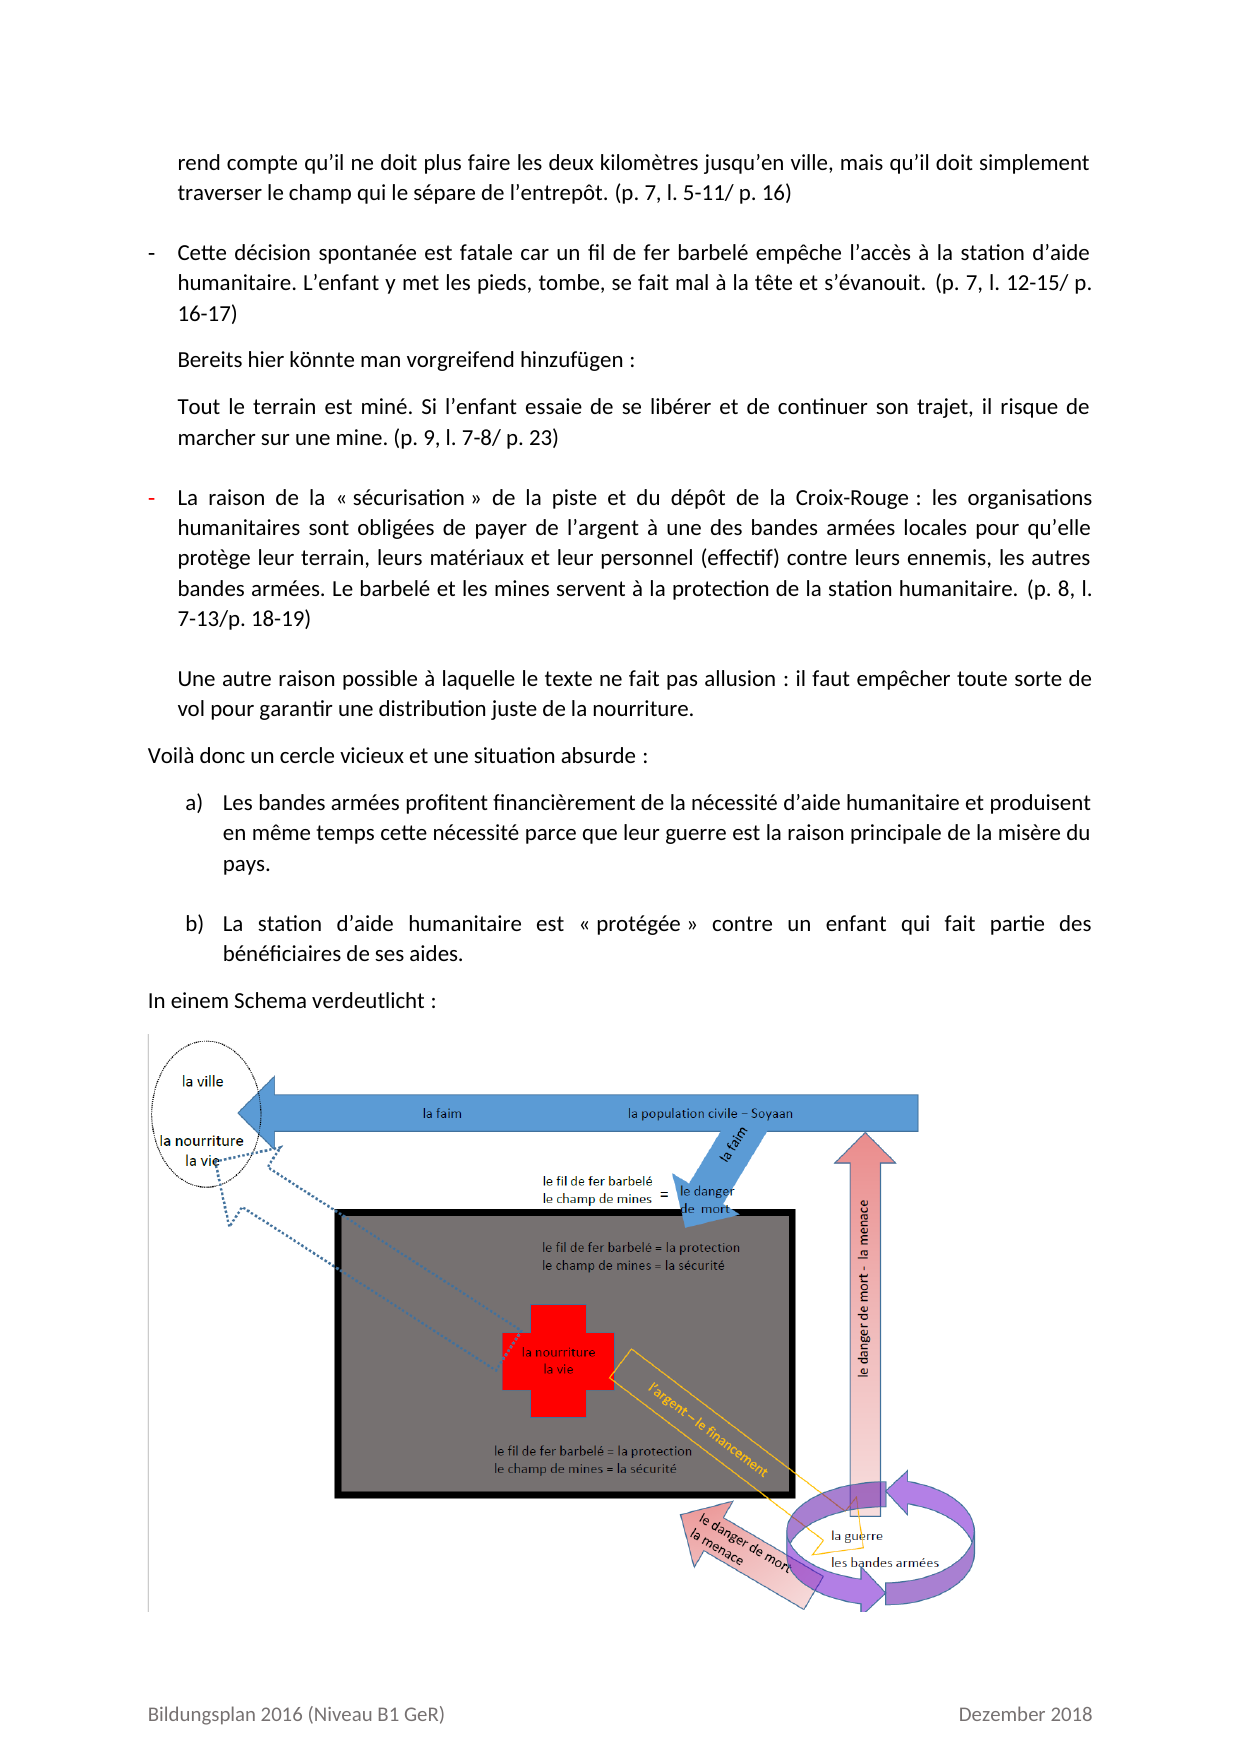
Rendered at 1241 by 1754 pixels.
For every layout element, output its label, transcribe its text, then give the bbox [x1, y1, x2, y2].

list Une autre raison possible à laquelle le texte ne fait pas allusion : il faut empêcher toute sorte de vol pour garantir une distribution juste de la nourriture. [177, 664, 1093, 722]
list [148, 148, 1093, 206]
list La raison de la « sécurisation » de la piste et du dépôt de la Croix-Rouge : les organisations humanitaires sont obligées de payer de l’argent à une des bandes armées locales pour qu’elle protège leur terrain, leurs matériaux et leur personnel (effectif) contre leurs ennemis, les autres bandes armées. Le barbelé et les mines servent à la protection de la station humanitaire. (p. 8, l. 7-13/p. 18-19) [148, 483, 1093, 632]
picture [147, 1034, 980, 1612]
list La station d’aide humanitaire est « protégée » contre un enfant qui fait partie des bénéficiaires de ses aides. [185, 909, 1093, 967]
list Les bandes armées profitent financièrement de la nécessité d’aide humanitaire et produisent en même temps cette nécessité parce que leur guerre est la raison principale de la misère du pays. [185, 788, 1093, 877]
list Cette décision spontanée est fatale car un fil de fer barbelé empêche l’accès à la station d’aide humanitaire. L’enfant y met les pieds, tombe, se fait mal à la tête et s’évanouit. (p. 7, l. 12-15/ p. 16-17) [148, 238, 1093, 327]
text In einem Schema verdeutlicht : [148, 986, 1093, 1014]
text Bereits hier könnte man vorgreifend hinzufügen : [148, 346, 1093, 373]
text Voilà donc un cercle vicieux et une situation absurde : [148, 741, 1093, 769]
list Tout le terrain est miné. Si l’enfant essaie de se libérer et de continuer son trajet, il risque de marcher sur une mine. (p. 9, l. 7-8/ p. 23) [177, 392, 1093, 451]
